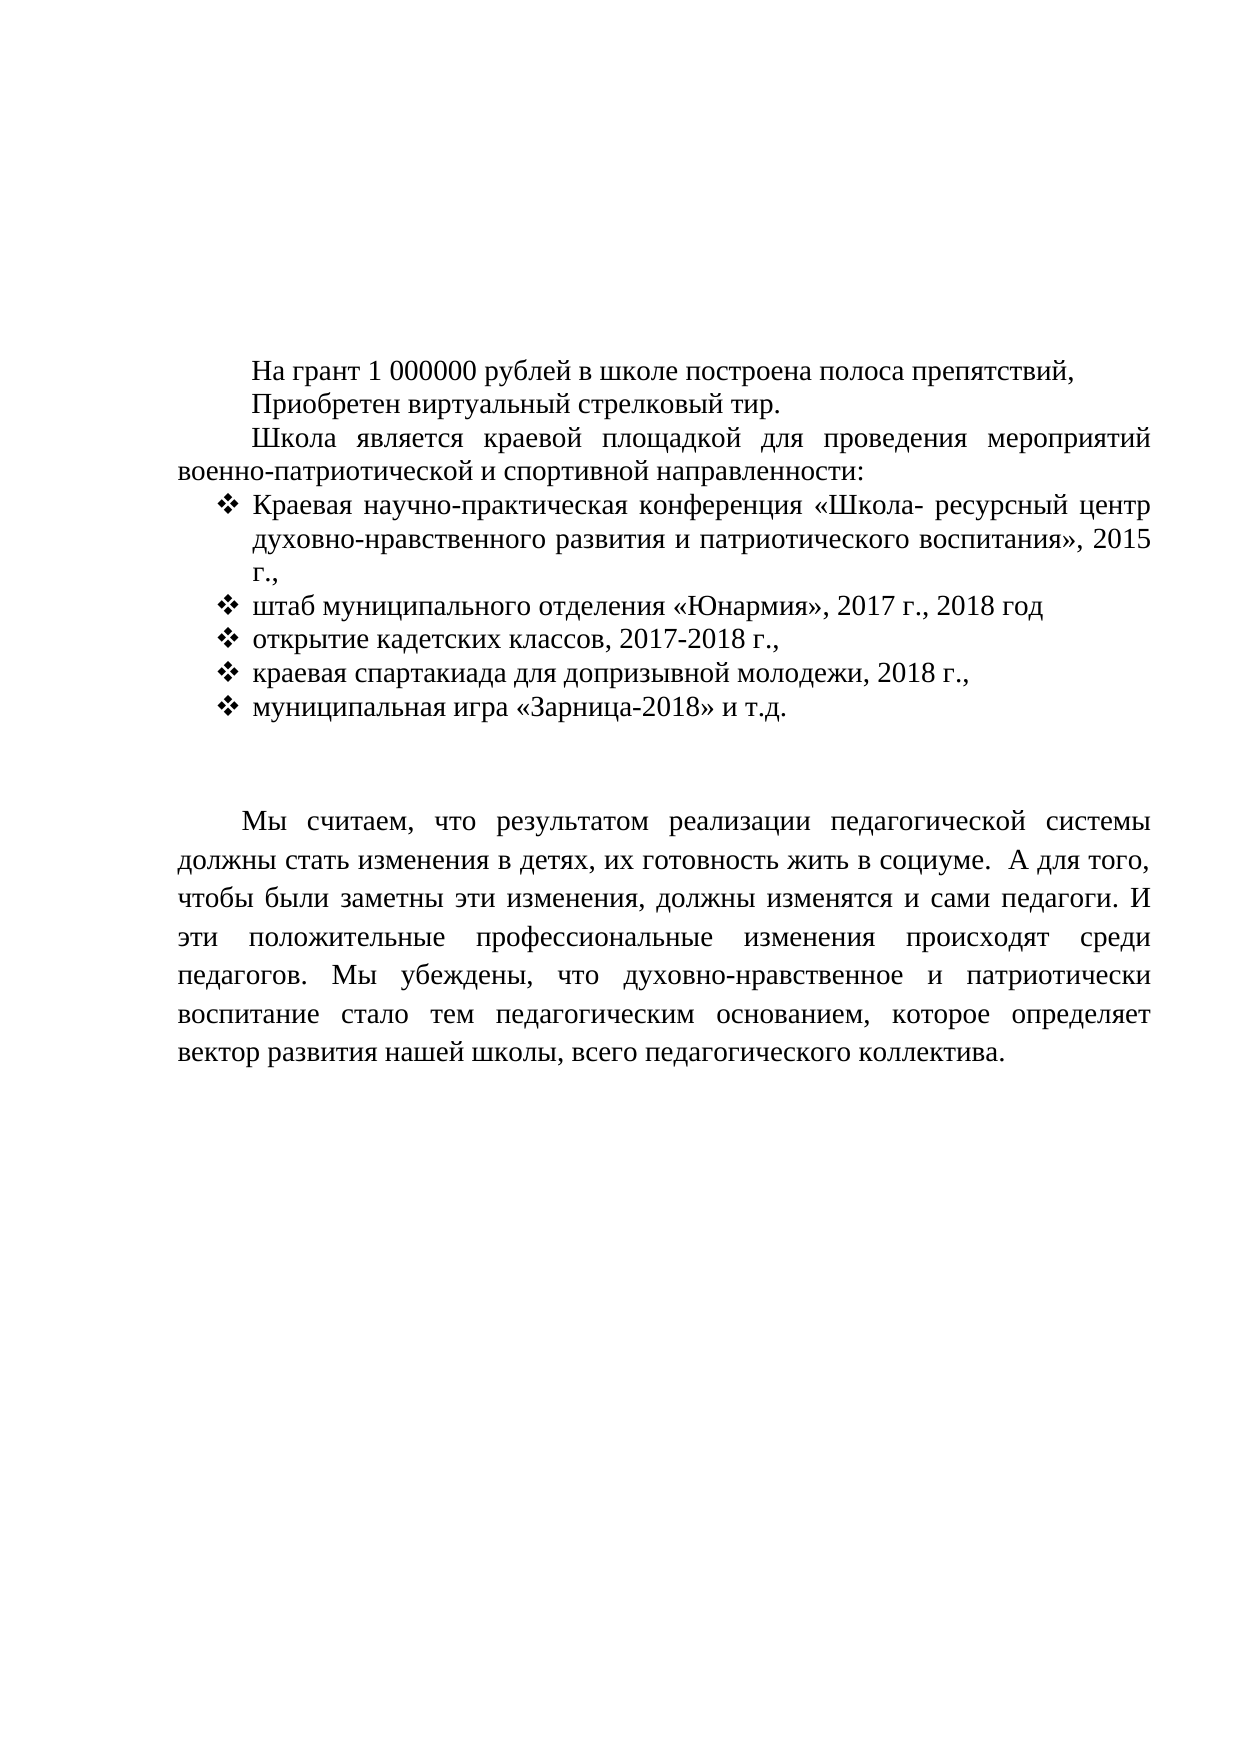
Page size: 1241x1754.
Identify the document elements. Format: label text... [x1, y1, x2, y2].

list краевая спартакиада для допризывной молодежи, 2018 г., [215, 655, 1152, 689]
list открытие кадетских классов, 2017-2018 г., [215, 621, 1152, 655]
text Приобретен виртуальный стрелковый тир. [177, 386, 1152, 420]
list Краевая научно-практическая конференция «Школа- ресурсный центр духовно-нравственного развития и патриотического воспитания», 2015 г., [215, 487, 1152, 588]
list штаб муниципального отделения «Юнармия», 2017 г., 2018 год [215, 588, 1152, 621]
text Школа является краевой площадкой для проведения мероприятий военно-патриотической и спортивной направленности: [177, 420, 1152, 487]
list муниципальная игра «Зарница-2018» и т.д. [215, 689, 1152, 722]
text Мы считаем, что результатом реализации педагогической системы должны стать изменения в детях, их готовность жить в социуме. А для того, чтобы были заметны эти изменения, должны изменятся и сами педагоги. И эти положительные профессиональные изменения происходят среди педагогов. Мы убеждены, что духовно-нравственное и патриотически воспитание стало тем педагогическим основанием, которое определяет вектор развития нашей школы, всего педагогического коллектива. [177, 803, 1152, 1068]
text На грант 1 000000 рублей в школе построена полоса препятствий, [177, 353, 1152, 386]
